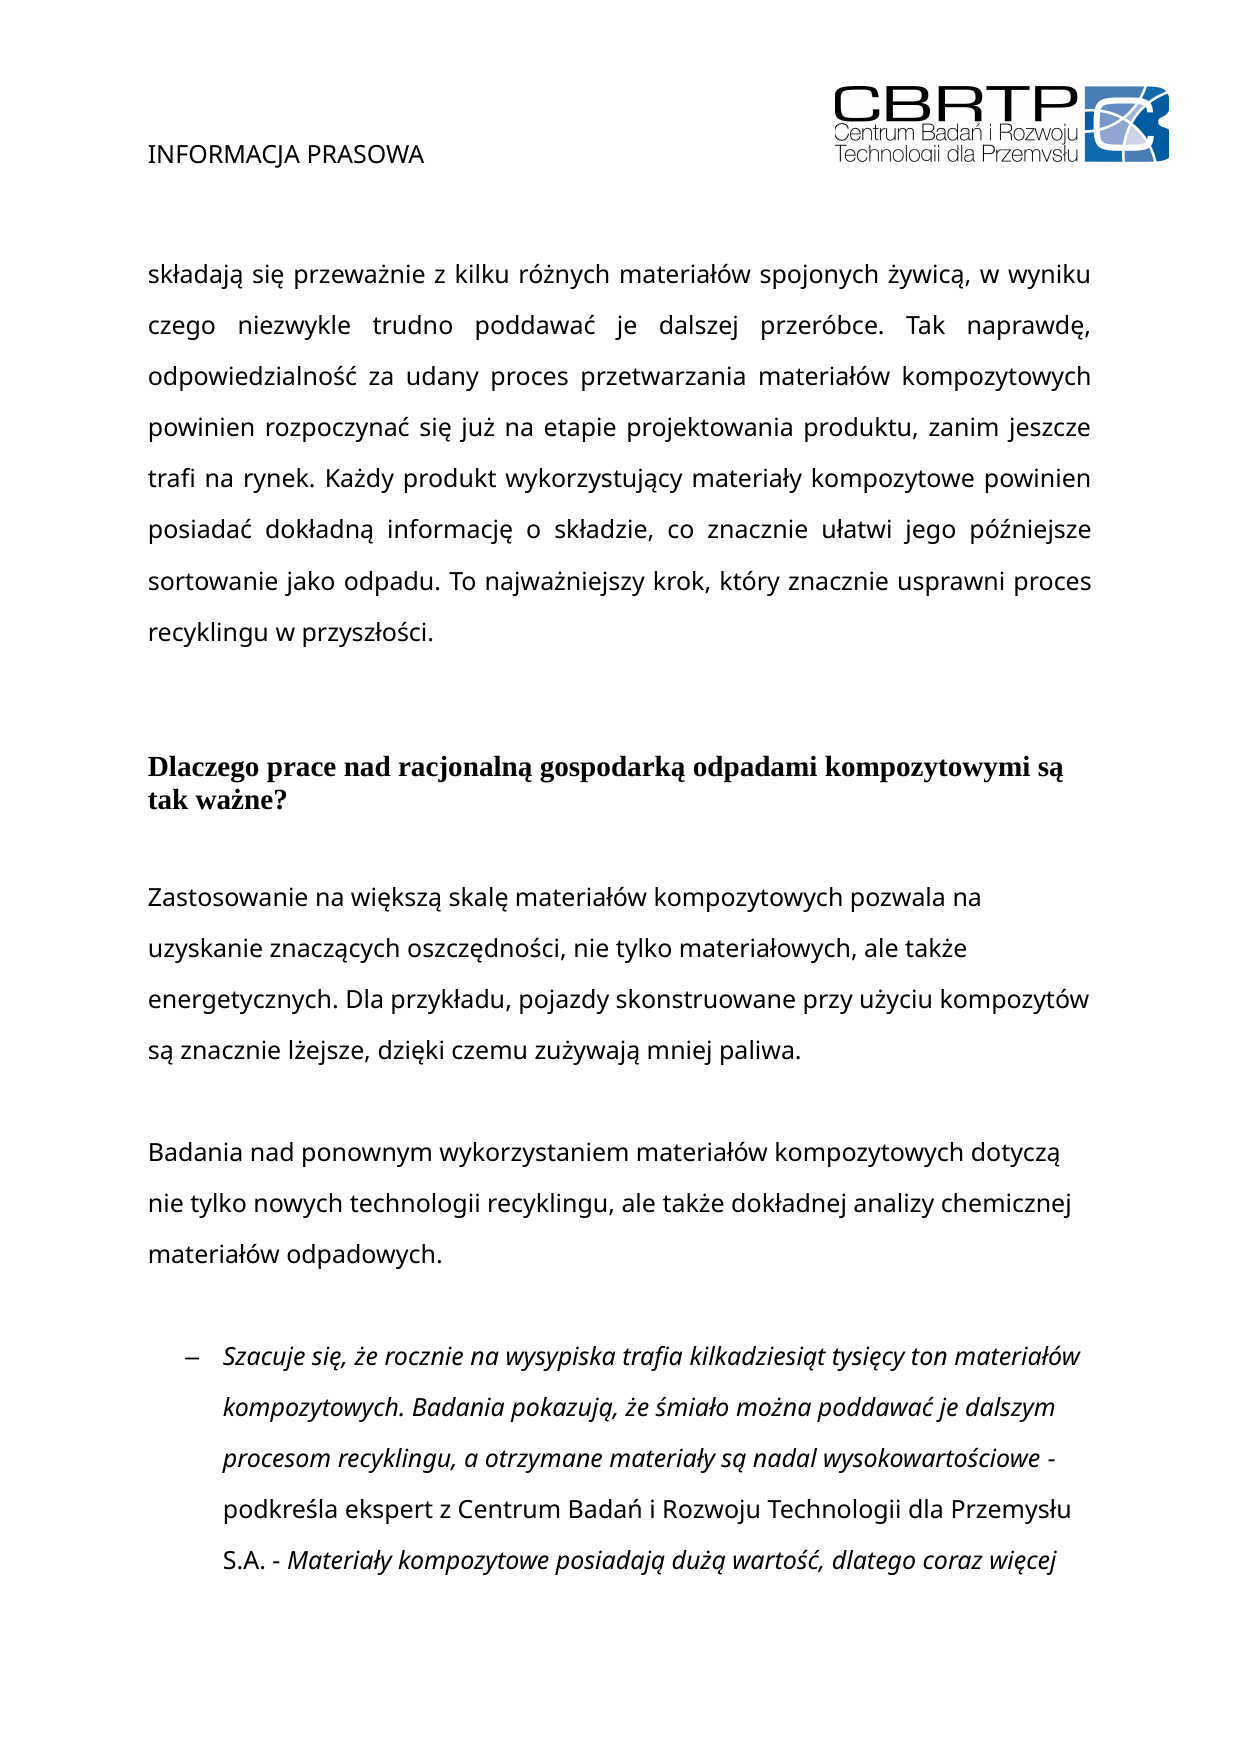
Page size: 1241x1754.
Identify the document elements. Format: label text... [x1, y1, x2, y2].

text Zastosowanie na większą skalę materiałów kompozytowych pozwala na uzyskanie znaczących oszczędności, nie tylko materiałowych, ale także energetycznych. Dla przykładu, pojazdy skonstruowane przy użyciu kompozytów są znacznie lżejsze, dzięki czemu zużywają mniej paliwa. [148, 879, 1092, 1067]
subtitle Dlaczego prace nad racjonalną gospodarką odpadami kompozytowymi są tak ważne? [148, 749, 1092, 816]
text Badania nad ponownym wykorzystaniem materiałów kompozytowych dotyczą nie tylko nowych technologii recyklingu, ale także dokładnej analizy chemicznej materiałów odpadowych. [148, 1135, 1092, 1271]
picture [834, 86, 1169, 162]
